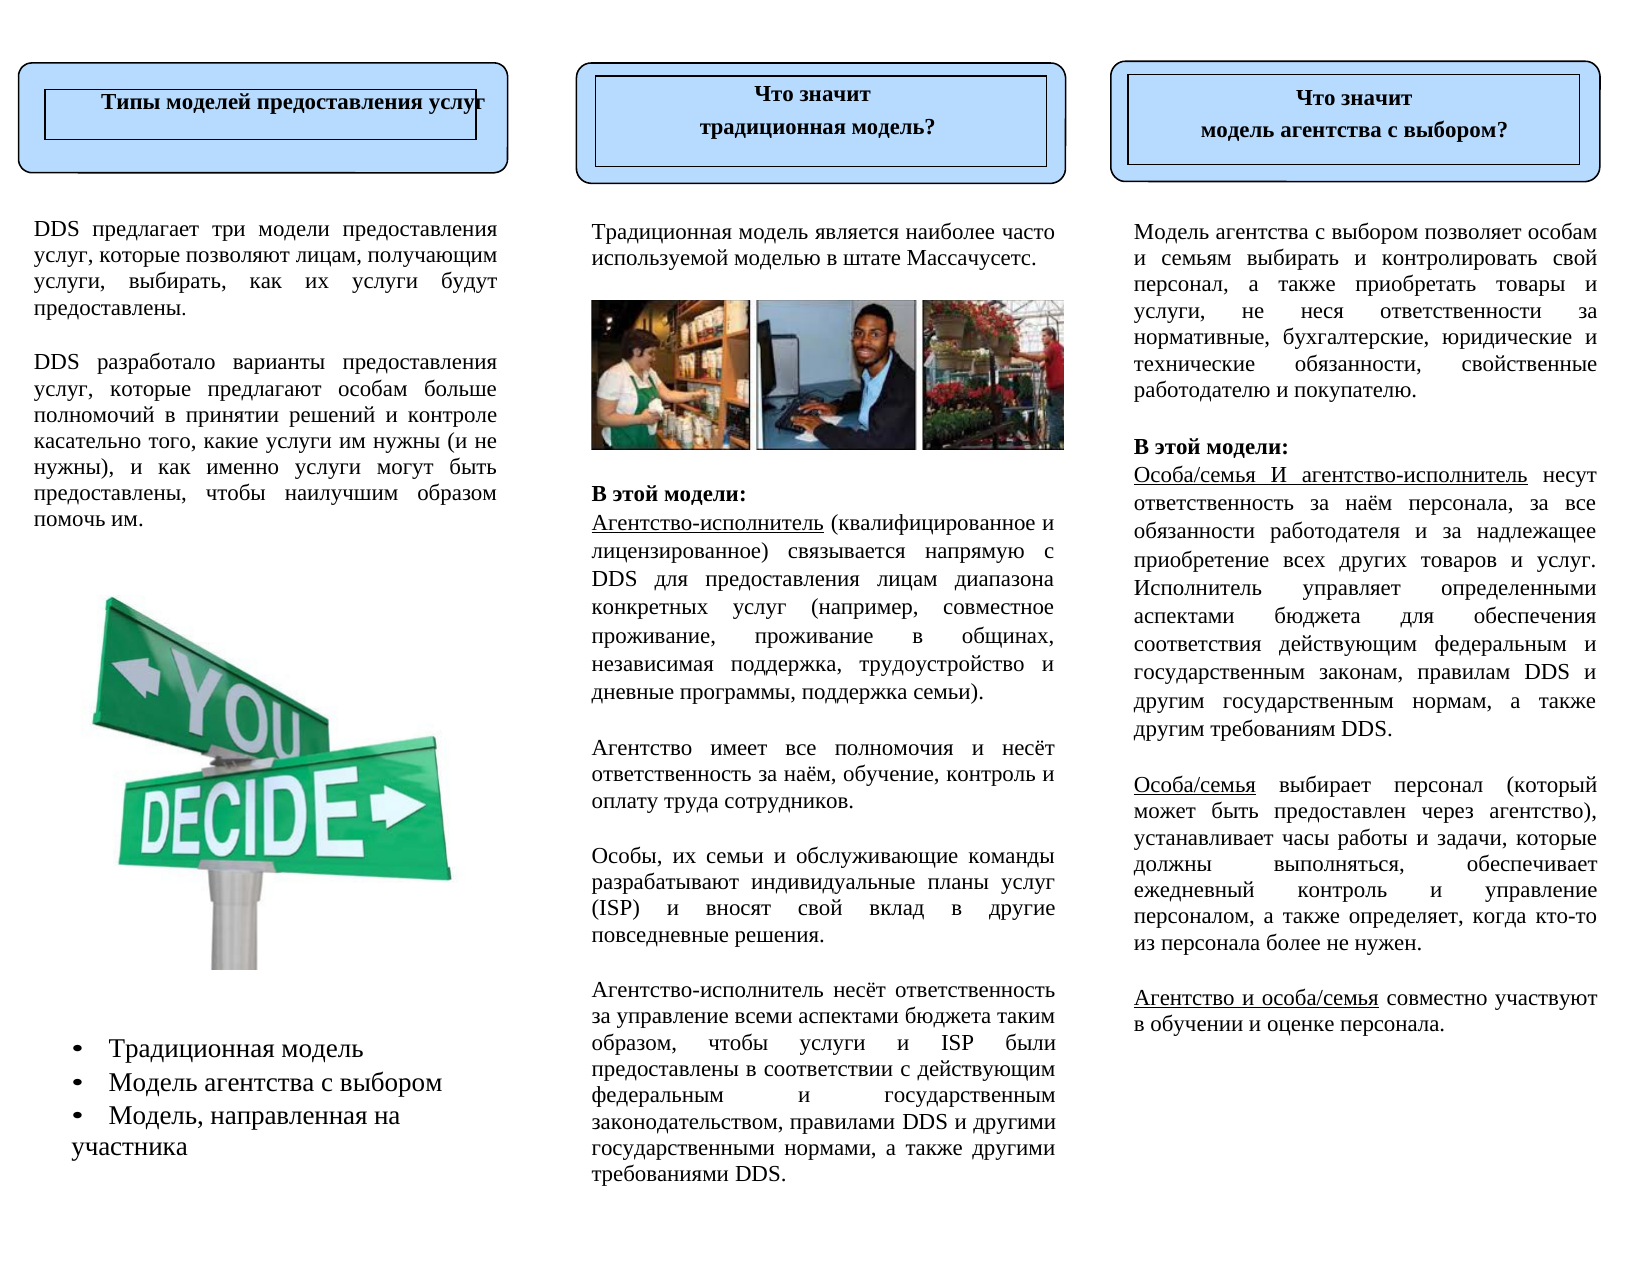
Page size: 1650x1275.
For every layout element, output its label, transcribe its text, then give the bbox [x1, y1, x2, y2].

text Агентство-исполнитель несёт ответственность за управление всеми аспектами бюджета таким образом, чтобы услуги и ISP были предоставлены в соответствии с действующим федеральным и государственным законодательством, правилами DDS и другими государственными нормами, а также другими требованиями DDS. [591, 976, 1056, 1187]
text Что значит [1283, 84, 1425, 111]
text В этой модели: [591, 479, 1055, 508]
text Особы, их семьи и обслуживающие команды разрабатывают индивидуальные планы услуг (ISP) и вносят свой вклад в другие повседневные решения. [591, 842, 1056, 947]
text Особа/семья выбирает персонал (который может быть предоставлен через агентство), устанавливает часы работы и задачи, которые должны выполняться, обеспечивает ежедневный контроль и управление персоналом, а также определяет, когда кто-то из персонала более не нужен. [1134, 771, 1598, 955]
text • Модель агентства с выбором [71, 1066, 493, 1097]
text DDS разработало варианты предоставления услуг, которые предлагают особам больше полномочий в принятии решений и контроле касательно того, какие услуги им нужны (и не нужны), и как именно услуги могут быть предоставлены, чтобы наилучшим образом помочь им. [34, 349, 497, 532]
text DDS предлагает три модели предоставления услуг, которые позволяют лицам, получающим услуги, выбирать, как их услуги будут предоставлены. [34, 215, 498, 320]
text Традиционная модель является наиболее часто используемой моделью в штате Массачусетс. [591, 218, 1056, 271]
text Модель агентства с выбором позволяет особам и семьям выбирать и контролировать свой персонал, а также приобретать товары и услуги, не неся ответственности за нормативные, бухгалтерские, юридические и технические обязанности, свойственные работодателю и покупателю. [1134, 218, 1598, 402]
text • Модель, направленная на участника [71, 1099, 493, 1161]
text модель агентства с выбором? [1187, 111, 1521, 142]
picture [591, 300, 1064, 450]
text Агентство-исполнитель (квалифицированное и лицензированное) связывается напрямую с DDS для предоставления лицам диапазона конкретных услуг (например, совместное проживание, проживание в общинах, независимая поддержка, трудоустройство и дневные программы, поддержка семьи). [591, 508, 1055, 705]
text традиционная модель? [23, 118, 936, 140]
text • Традиционная модель [71, 1032, 493, 1064]
text Особа/семья И агентство-исполнитель несут ответственность за наём персонала, за все обязанности работодателя и за надлежащее приобретение всех других товаров и услуг. Исполнитель управляет определенными аспектами бюджета для обеспечения соответствия действующим федеральным и государственным законам, правилам DDS и другим государственным нормам, а также другим требованиям DDS. [1134, 460, 1597, 742]
text В этой модели: [1134, 432, 1597, 460]
text Типы моделей предоставления услуг Что значит [57, 78, 936, 118]
picture [33, 595, 483, 970]
text Агентство имеет все полномочия и несёт ответственность за наём, обучение, контроль и оплату труда сотрудников. [591, 734, 1055, 813]
text Агентство и особа/семья совместно участвуют в обучении и оценке персонала. [1134, 984, 1598, 1037]
